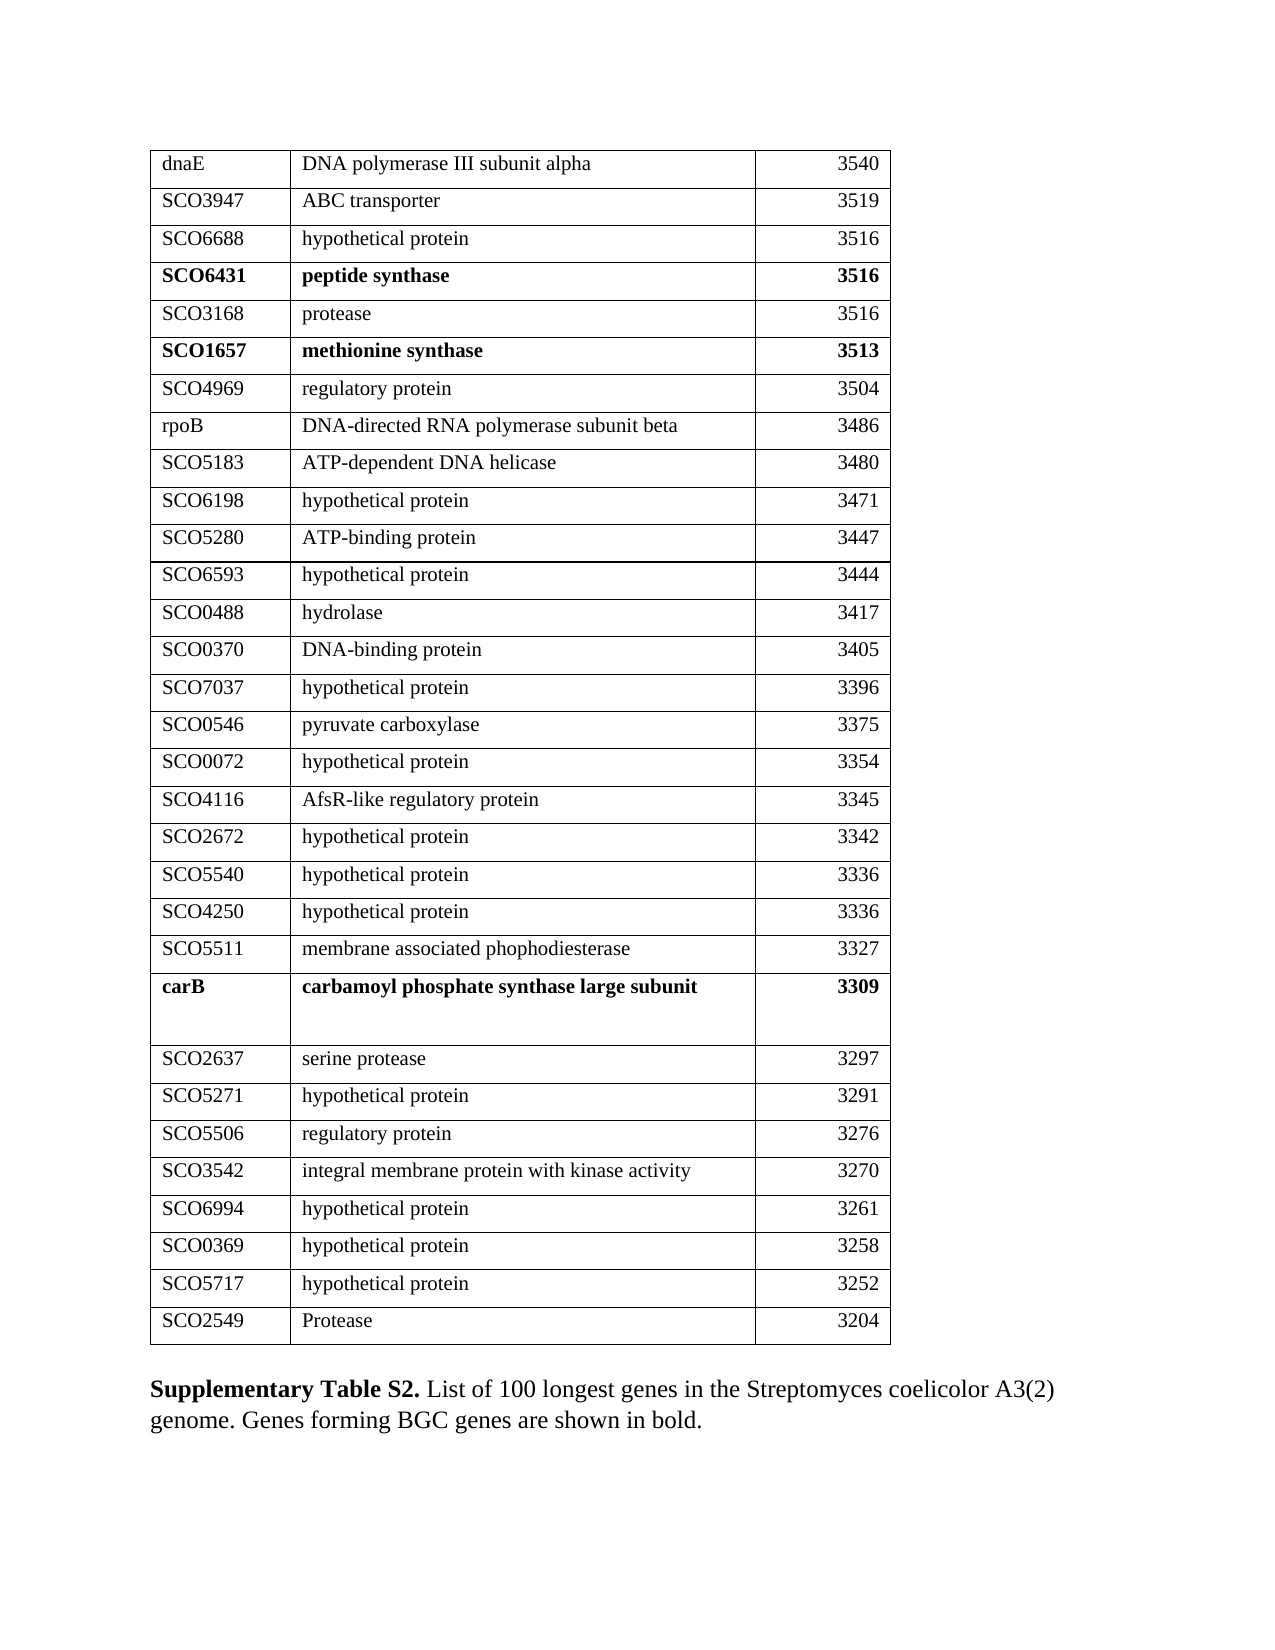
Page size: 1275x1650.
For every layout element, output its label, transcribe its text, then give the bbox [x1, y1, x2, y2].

table_cell SCO0488 [151, 600, 290, 636]
table_cell 3471 [756, 488, 890, 524]
table_cell 3345 [756, 787, 890, 823]
table_cell 3516 [756, 301, 890, 337]
table_cell SCO6593 [151, 563, 290, 599]
table_cell methionine synthase [291, 338, 755, 374]
table_cell SCO0370 [151, 637, 290, 673]
table_cell 3504 [756, 375, 890, 412]
table_cell carB [151, 974, 290, 1045]
table_cell DNA polymerase III subunit alpha [291, 151, 755, 187]
table_cell hypothetical protein [291, 563, 755, 599]
table_cell SCO4969 [151, 375, 290, 412]
table_cell 3270 [756, 1158, 890, 1194]
table_cell 3204 [756, 1308, 890, 1344]
table_cell 3405 [756, 637, 890, 673]
table_cell 3540 [756, 151, 890, 187]
table_cell 3444 [756, 563, 890, 599]
table_cell ATP-dependent DNA helicase [291, 450, 755, 487]
table_cell AfsR-like regulatory protein [291, 787, 755, 823]
table_cell membrane associated phophodiesterase [291, 936, 755, 973]
table_cell SCO5271 [151, 1084, 290, 1120]
table_cell SCO0546 [151, 712, 290, 748]
table_cell hypothetical protein [291, 1196, 755, 1232]
table_cell 3297 [756, 1046, 890, 1082]
table_cell 3513 [756, 338, 890, 374]
table_cell 3327 [756, 936, 890, 973]
table_cell 3519 [756, 189, 890, 225]
table_cell protease [291, 301, 755, 337]
table_cell SCO5183 [151, 450, 290, 487]
table_cell 3447 [756, 525, 890, 561]
table_cell SCO5717 [151, 1270, 290, 1307]
table_cell SCO2672 [151, 824, 290, 861]
table_cell peptide synthase [291, 263, 755, 299]
table_cell SCO2549 [151, 1308, 290, 1344]
table_cell 3258 [756, 1233, 890, 1269]
table_cell 3486 [756, 413, 890, 449]
table_cell 3261 [756, 1196, 890, 1232]
table_cell DNA-binding protein [291, 637, 755, 673]
table_cell carbamoyl phosphate synthase large subunit [291, 974, 755, 1045]
table_cell SCO4250 [151, 899, 290, 935]
table_cell SCO3542 [151, 1158, 290, 1194]
table_cell SCO6198 [151, 488, 290, 524]
table_cell 3516 [756, 263, 890, 299]
table_cell SCO6688 [151, 226, 290, 262]
table_cell hypothetical protein [291, 1084, 755, 1120]
table_cell 3309 [756, 974, 890, 1045]
table_cell pyruvate carboxylase [291, 712, 755, 748]
table_cell integral membrane protein with kinase activity [291, 1158, 755, 1194]
table_cell SCO3947 [151, 189, 290, 225]
table_cell 3276 [756, 1121, 890, 1157]
table_cell Protease [291, 1308, 755, 1344]
table_cell 3417 [756, 600, 890, 636]
table_cell rpoB [151, 413, 290, 449]
table_cell 3396 [756, 675, 890, 711]
table_cell hypothetical protein [291, 1233, 755, 1269]
table_cell 3291 [756, 1084, 890, 1120]
table_cell 3516 [756, 226, 890, 262]
table_cell 3336 [756, 862, 890, 898]
table_cell 3354 [756, 749, 890, 786]
table_cell SCO3168 [151, 301, 290, 337]
table_cell hypothetical protein [291, 1270, 755, 1307]
table_cell SCO5540 [151, 862, 290, 898]
table_cell SCO6994 [151, 1196, 290, 1232]
table_cell SCO5511 [151, 936, 290, 973]
table_cell DNA-directed RNA polymerase subunit beta [291, 413, 755, 449]
table_cell hypothetical protein [291, 862, 755, 898]
table_cell SCO4116 [151, 787, 290, 823]
table_cell regulatory protein [291, 1121, 755, 1157]
table_cell hypothetical protein [291, 899, 755, 935]
table_cell ATP-binding protein [291, 525, 755, 561]
table_cell SCO5506 [151, 1121, 290, 1157]
text Supplementary Table S2. List of 100 longest genes in the Streptomyces coelicolor A3(2) genome. Genes forming BGC genes are shown in bold. [150, 1374, 1125, 1434]
table_cell regulatory protein [291, 375, 755, 412]
table_cell 3342 [756, 824, 890, 861]
table_cell dnaE [151, 151, 290, 187]
table_cell hypothetical protein [291, 226, 755, 262]
table_cell hypothetical protein [291, 675, 755, 711]
table_cell SCO7037 [151, 675, 290, 711]
table_cell hypothetical protein [291, 749, 755, 786]
table_cell SCO5280 [151, 525, 290, 561]
table_cell hypothetical protein [291, 824, 755, 861]
table_cell SCO6431 [151, 263, 290, 299]
table_cell serine protease [291, 1046, 755, 1082]
table_cell 3480 [756, 450, 890, 487]
table_cell SCO2637 [151, 1046, 290, 1082]
table_cell 3252 [756, 1270, 890, 1307]
table_cell 3336 [756, 899, 890, 935]
table_cell SCO0072 [151, 749, 290, 786]
table_cell ABC transporter [291, 189, 755, 225]
table_cell 3375 [756, 712, 890, 748]
table_cell SCO0369 [151, 1233, 290, 1269]
table_cell hypothetical protein [291, 488, 755, 524]
table_cell hydrolase [291, 600, 755, 636]
table_cell SCO1657 [151, 338, 290, 374]
